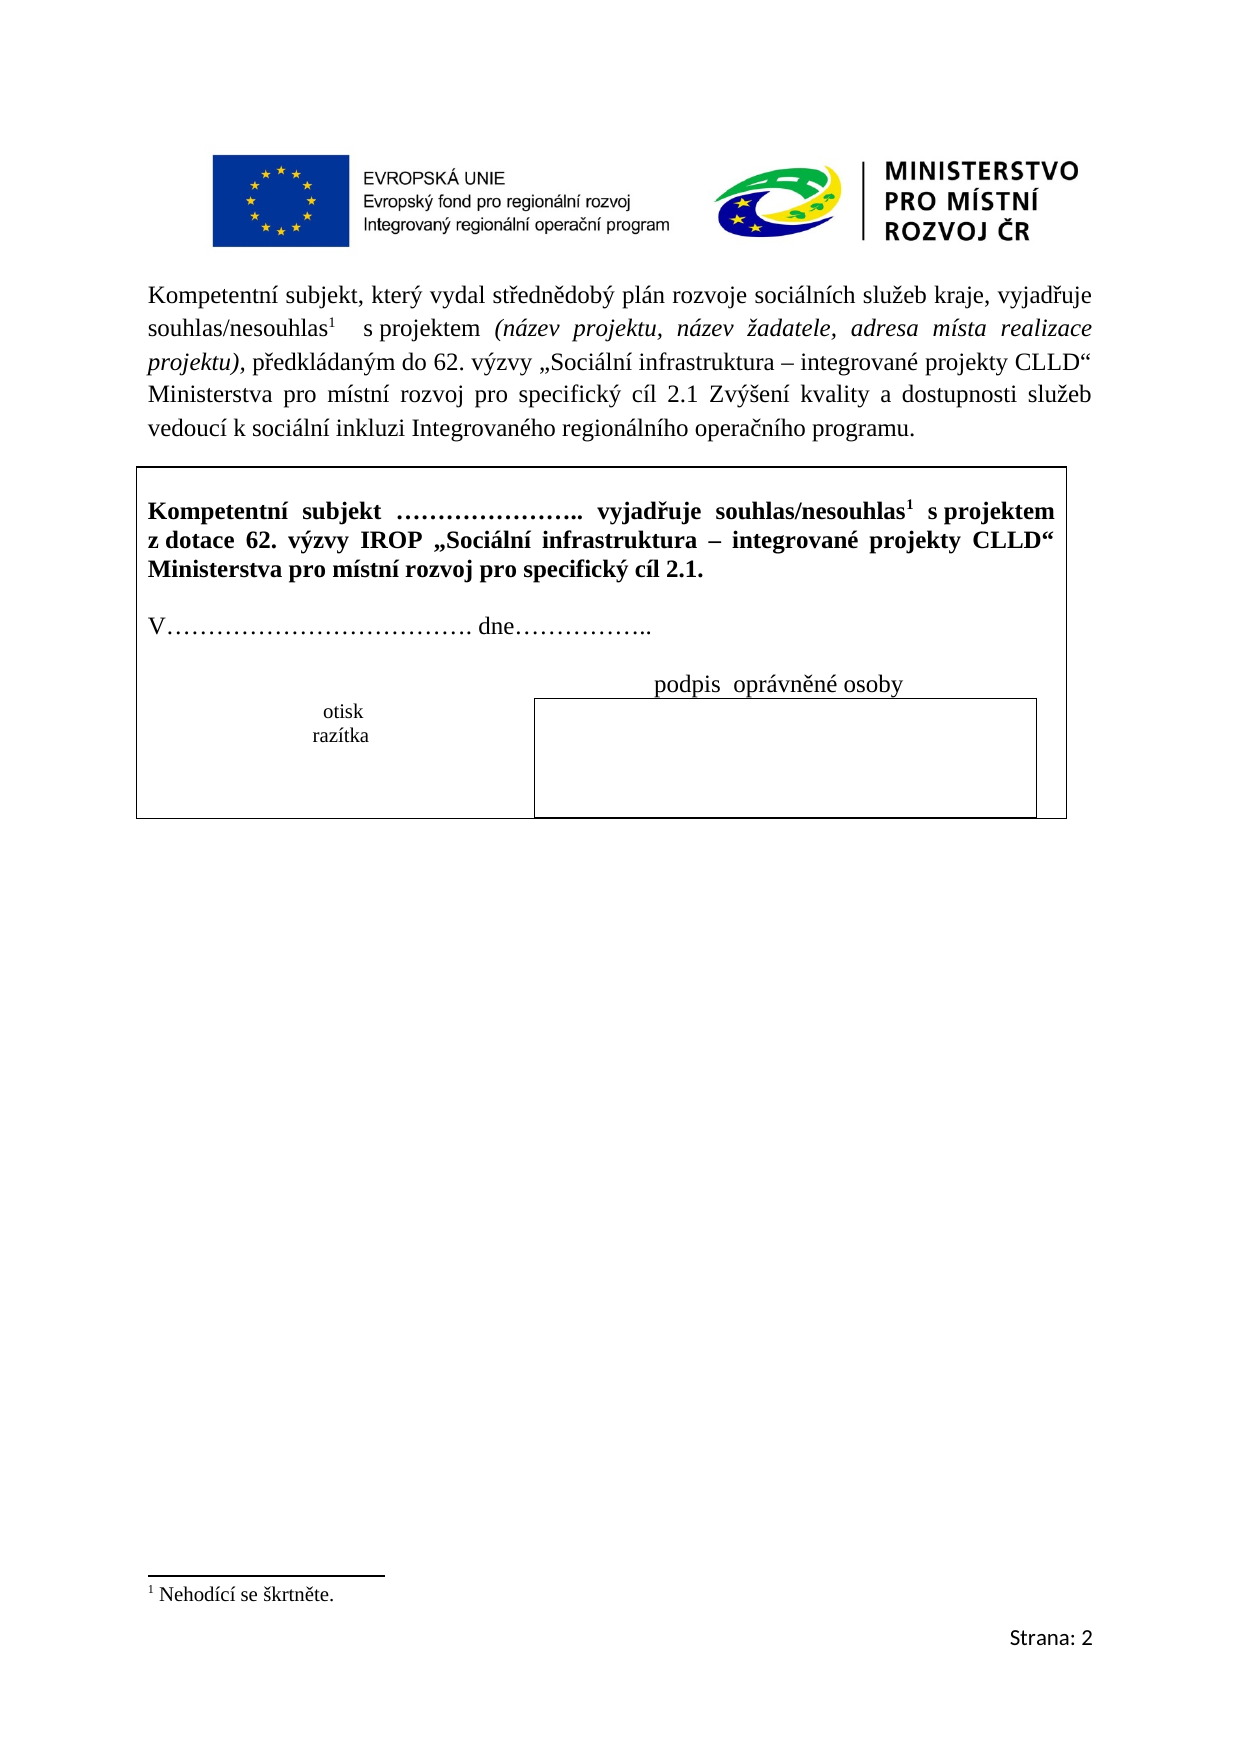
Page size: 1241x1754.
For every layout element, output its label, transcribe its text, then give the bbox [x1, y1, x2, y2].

table_header Kompetentní subjekt ………………….. vyjadřuje souhlas/nesouhlas1 s projektem z dotace 62. výzvy IROP „Sociální infrastruktura – integrované projekty CLLD“ Ministerstva pro místní rozvoj pro specifický cíl 2.1. V………………………………. dne…………….. podpis oprávněné osoby [137, 468, 1066, 818]
picture [182, 123, 1108, 277]
